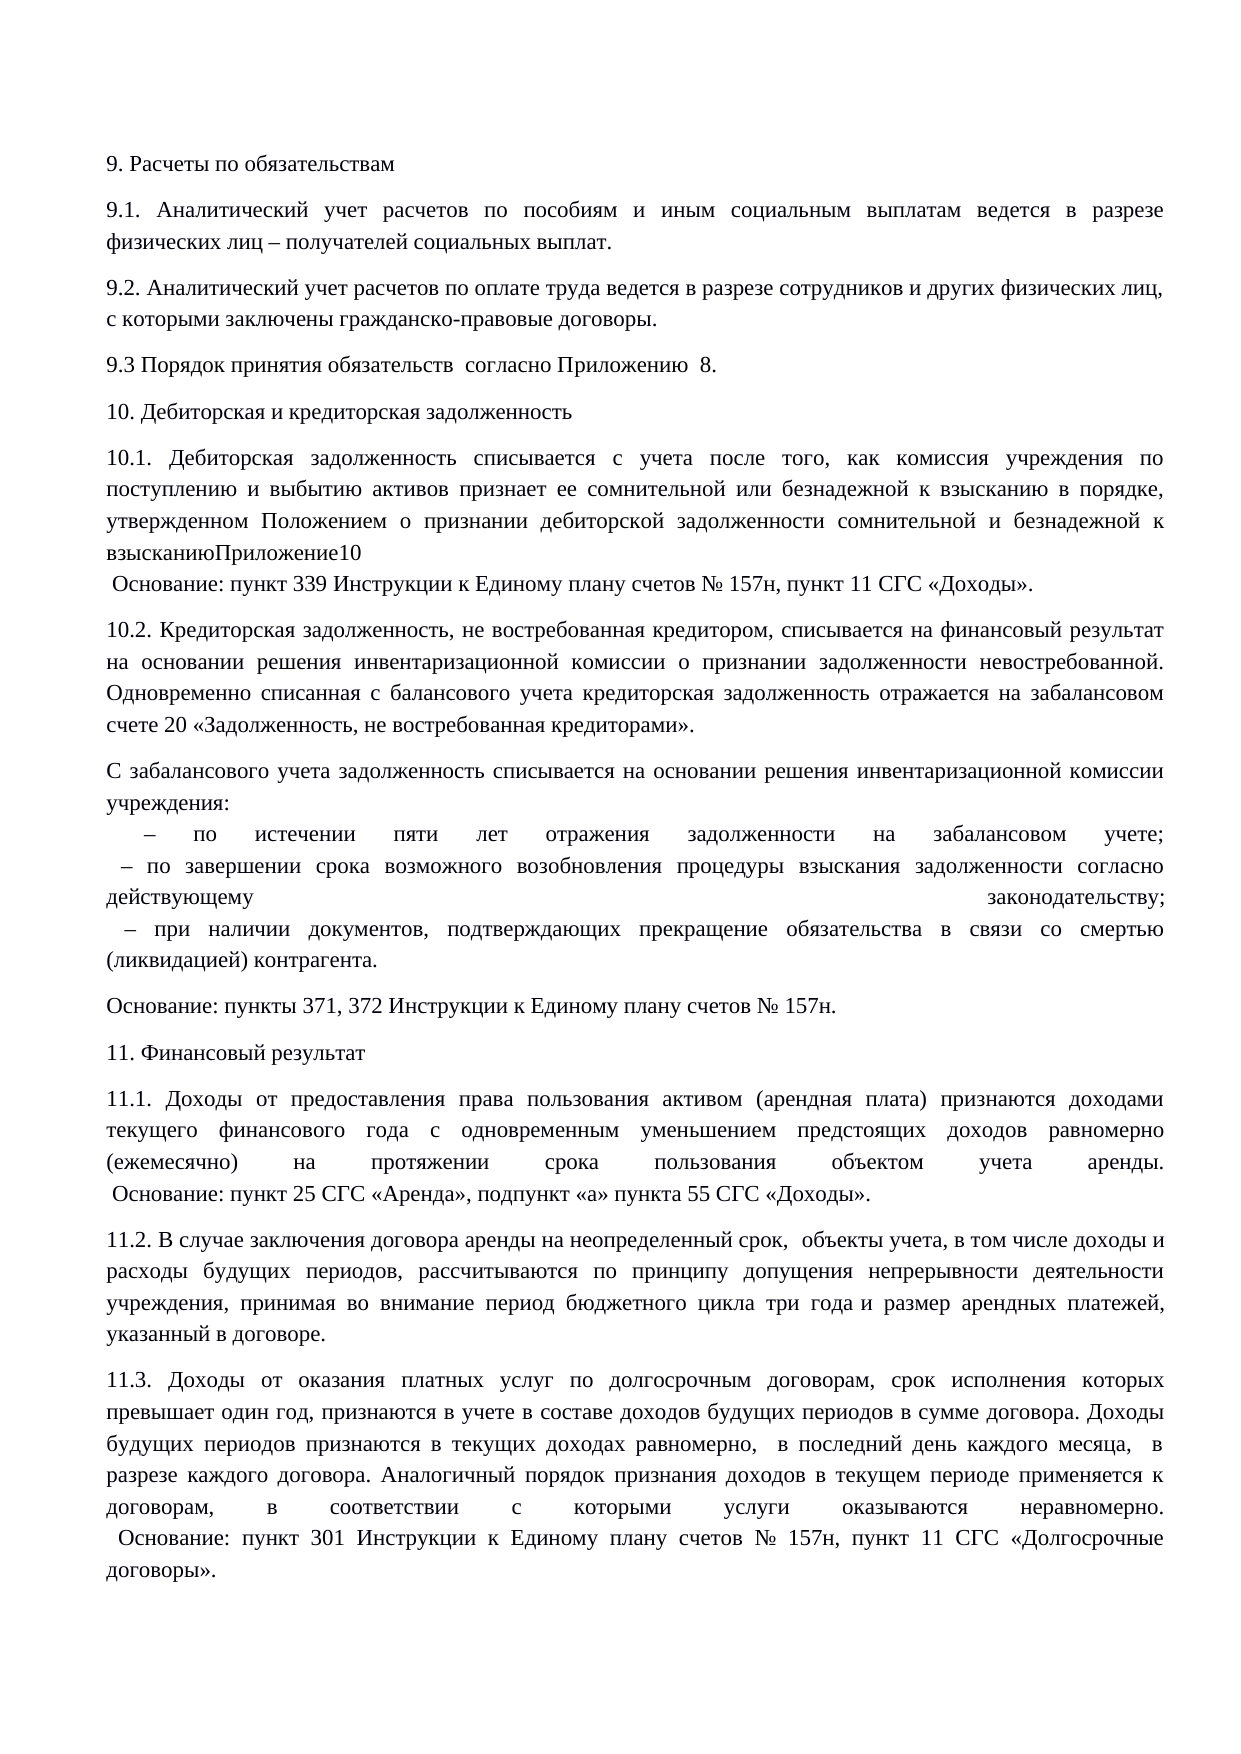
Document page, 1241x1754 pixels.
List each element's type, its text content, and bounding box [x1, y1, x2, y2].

text 9. Расчеты по обязательствам [106, 150, 1166, 176]
text Основание: пункты 371, 372 Инструкции к Единому плану счетов № 157н. [106, 993, 1166, 1019]
text 10. Дебиторская и кредиторская задолженность [106, 398, 1166, 424]
text 9.3 Порядок принятия обязательств согласно Приложению 8. [106, 352, 1166, 378]
text 9.1. Аналитический учет расчетов по пособиям и иным социальным выплатам ведется в разрезе физических лиц – получателей социальных выплат. [106, 196, 1166, 254]
text 11. Финансовый результат [106, 1039, 1166, 1065]
text 10.1. Дебиторская задолженность списывается с учета после того, как комиссия учреждения по поступлению и выбытию активов признает ее сомнительной или безнадежной к взысканию в порядке, утвержденном Положением о признании дебиторской задолженности сомнительной и безнадежной к взысканиюПриложение10 Основание: пункт 339 Инструкции к Единому плану счетов № 157н, пункт 11 СГС «Доходы». [106, 444, 1166, 596]
text С забалансового учета задолженность списывается на основании решения инвентаризационной комиссии учреждения: – по истечении пяти лет отражения задолженности на забалансовом учете; – по завершении срока возможного возобновления процедуры взыскания задолженности согласно действующему законодательству; – при наличии документов, подтверждающих прекращение обязательства в связи со смертью (ликвидацией) контрагента. [106, 757, 1166, 973]
text 10.2. Кредиторская задолженность, не востребованная кредитором, списывается на финансовый результат на основании решения инвентаризационной комиссии о признании задолженности невостребованной. Одновременно списанная с балансового учета кредиторская задолженность отражается на забалансовом счете 20 «Задолженность, не востребованная кредиторами». [106, 616, 1166, 737]
text 11.3. Доходы от оказания платных услуг по долгосрочным договорам, срок исполнения которых превышает один год, признаются в учете в составе доходов будущих периодов в сумме договора. Доходы будущих периодов признаются в текущих доходах равномерно, в последний день каждого месяца, в разрезе каждого договора. Аналогичный порядок признания доходов в текущем периоде применяется к договорам, в соответствии с которыми услуги оказываются неравномерно. Основание: пункт 301 Инструкции к Единому плану счетов № 157н, пункт 11 СГС «Долгосрочные договоры». [106, 1367, 1166, 1582]
text 11.1. Доходы от предоставления права пользования активом (арендная плата) признаются доходами текущего финансового года с одновременным уменьшением предстоящих доходов равномерно (ежемесячно) на протяжении срока пользования объектом учета аренды. Основание: пункт 25 СГС «Аренда», подпункт «а» пункта 55 СГС «Доходы». [106, 1085, 1166, 1206]
text 11.2. В случае заключения договора аренды на неопределенный срок, объекты учета, в том числе доходы и расходы будущих периодов, рассчитываются по принципу допущения непрерывности деятельности учреждения, принимая во внимание период бюджетного цикла три года и размер арендных платежей, указанный в договоре. [106, 1226, 1166, 1347]
text 9.2. Аналитический учет расчетов по оплате труда ведется в разрезе сотрудников и других физических лиц, с которыми заключены гражданско-правовые договоры. [106, 274, 1166, 332]
